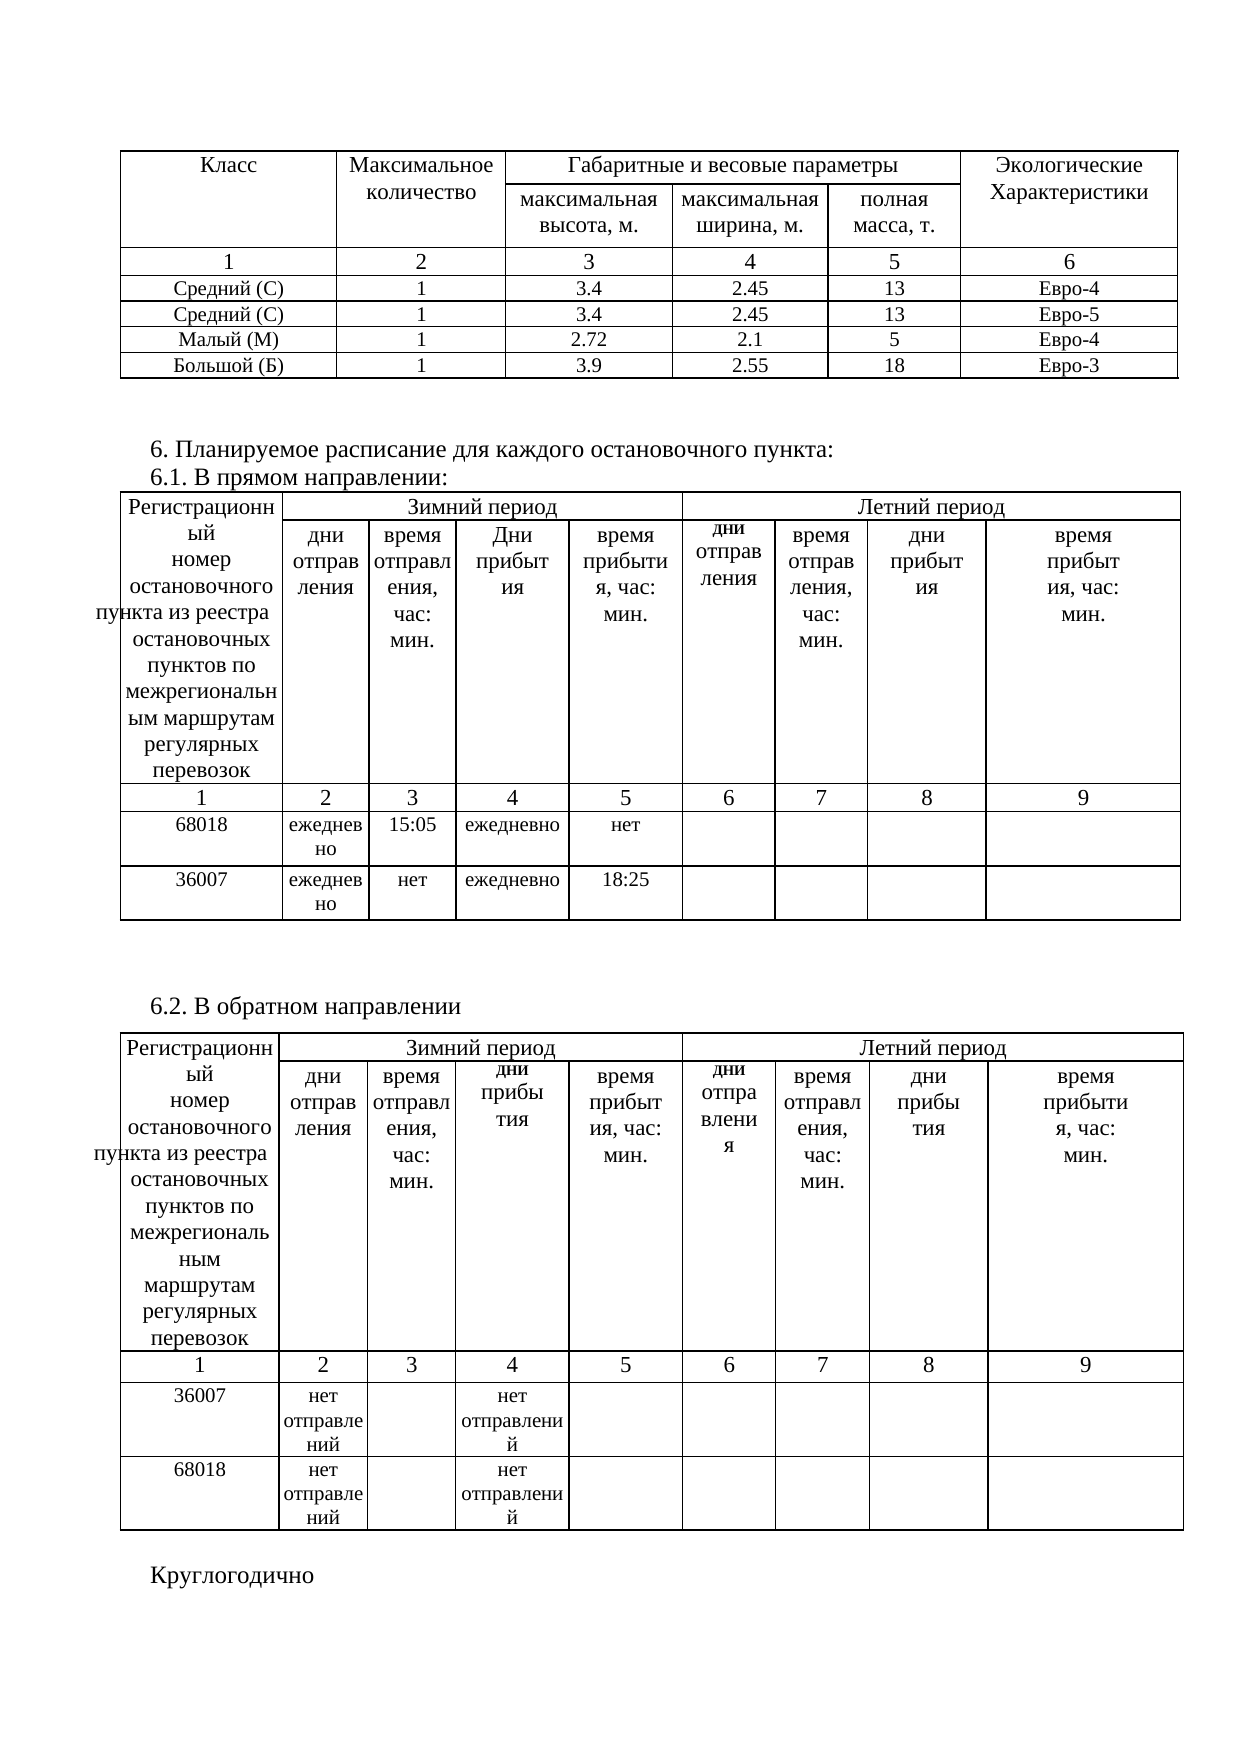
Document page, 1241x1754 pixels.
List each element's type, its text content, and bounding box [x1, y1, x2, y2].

table_cell [368, 1457, 455, 1529]
table_cell время отправл ения, час: мин. [776, 1062, 869, 1350]
table_cell 3 [368, 1352, 455, 1382]
table_cell ДНИ отпра влени я [683, 1062, 775, 1350]
table_cell 9 [987, 784, 1180, 811]
table_header Экологические Характеристики [961, 152, 1177, 247]
table_cell нет отправлений [280, 1457, 367, 1529]
table_cell 4 [456, 1352, 568, 1382]
table_cell [870, 1457, 987, 1529]
table_cell время прибыт ия, час: мин. [570, 1062, 682, 1350]
table_cell 6 [961, 248, 1177, 274]
table_cell ДНИ прибы тия [456, 1062, 568, 1350]
table_header Зимний период [280, 1034, 682, 1060]
table_cell ежедневно [283, 867, 368, 919]
table_cell 2 [337, 248, 505, 274]
table_cell [683, 1383, 775, 1456]
table_cell время отправ ления, час: мин. [776, 521, 867, 783]
table_cell ДНИ отправ ления [683, 521, 774, 783]
table_cell полная масса, т. [829, 185, 960, 247]
table_cell нет отправлений [456, 1383, 568, 1456]
table_cell 1 [337, 327, 505, 351]
table_cell [776, 812, 867, 865]
text 6.1. В прямом направлении: [150, 462, 1090, 491]
table_cell нет [570, 812, 682, 865]
table_cell [570, 1457, 682, 1529]
table_cell 6 [683, 784, 774, 811]
table_cell время отправл ения, час: мин. [368, 1062, 455, 1350]
table_cell 68018 [121, 1457, 278, 1529]
table_cell 5 [570, 1352, 682, 1382]
table_cell 2 [283, 784, 368, 811]
table_header Максимальное количество [337, 152, 505, 247]
table_cell дни прибы тия [870, 1062, 987, 1350]
table_cell 5 [829, 327, 960, 351]
table_cell нет [370, 867, 455, 919]
table_cell время прибыт ия, час: мин. [987, 521, 1180, 783]
table_cell дни прибыт ия [868, 521, 985, 783]
table_cell 3.4 [506, 302, 672, 326]
table_cell 36007 [121, 867, 282, 919]
table_cell 1 [337, 353, 505, 377]
table_cell [776, 1383, 869, 1456]
table_cell 1 [337, 276, 505, 300]
table_header Габаритные и весовые параметры [506, 152, 960, 183]
table_cell 8 [870, 1352, 987, 1382]
table_cell Средний (С) [121, 276, 336, 300]
table_cell 3 [506, 248, 672, 274]
table_cell 2.55 [673, 353, 827, 377]
table_cell 2.45 [673, 302, 827, 326]
table_cell 2.45 [673, 276, 827, 300]
table_cell [368, 1383, 455, 1456]
table_cell нет отправлений [456, 1457, 568, 1529]
text 6.2. В обратном направлении [150, 991, 1090, 1020]
table_cell [870, 1383, 987, 1456]
table_cell 1 [121, 784, 282, 811]
table_cell время прибыти я, час: мин. [989, 1062, 1183, 1350]
table_cell [683, 812, 774, 865]
table_cell дни отправ ления [283, 521, 368, 783]
table_cell [683, 1457, 775, 1529]
table_cell 68018 [121, 812, 282, 865]
table_cell 18 [829, 353, 960, 377]
table_cell 7 [776, 784, 867, 811]
table_cell Евро-3 [961, 353, 1177, 377]
table_cell Евро-4 [961, 276, 1177, 300]
table_cell 3.9 [506, 353, 672, 377]
table_cell 4 [673, 248, 827, 274]
table_cell [776, 1457, 869, 1529]
table_cell 36007 [121, 1383, 278, 1456]
table_cell 2 [280, 1352, 367, 1382]
table_cell 8 [868, 784, 985, 811]
table_cell максимальная высота, м. [506, 185, 672, 247]
table_cell Евро-4 [961, 327, 1177, 351]
table_cell [989, 1383, 1183, 1456]
table_cell ежедневно [457, 812, 568, 865]
table_header Летний период [683, 493, 1180, 519]
table_cell 18:25 [570, 867, 682, 919]
table_cell 3.4 [506, 276, 672, 300]
table_cell Большой (Б) [121, 353, 336, 377]
table_cell время прибыти я, час: мин. [570, 521, 682, 783]
table_cell [868, 812, 985, 865]
table_cell 7 [776, 1352, 869, 1382]
table_cell 3 [370, 784, 455, 811]
table_header Летний период [683, 1034, 1183, 1060]
table_cell [868, 867, 985, 919]
table_cell Средний (С) [121, 302, 336, 326]
table_cell [776, 867, 867, 919]
table_cell 13 [829, 302, 960, 326]
table_cell 13 [829, 276, 960, 300]
table_cell ежедневно [283, 812, 368, 865]
table_header Регистрационный номер остановочного пункта из реестра остановочных пунктов по межрегиональным маршрутам регулярных перевозок [121, 1034, 278, 1350]
table_cell дни отправ ления [280, 1062, 367, 1350]
table_cell 1 [121, 1352, 278, 1382]
table_cell 9 [989, 1352, 1183, 1382]
table_cell ежедневно [457, 867, 568, 919]
table_cell 15:05 [370, 812, 455, 865]
table_cell [570, 1383, 682, 1456]
table_cell Дни прибыт ия [457, 521, 568, 783]
table_header Регистрационный номер остановочного пункта из реестра остановочных пунктов по межрегиональным маршрутам регулярных перевозок [121, 493, 282, 783]
table_cell время отправл ения, час: мин. [370, 521, 455, 783]
table_cell Евро-5 [961, 302, 1177, 326]
table_header Класс [121, 152, 336, 247]
table_cell максимальная ширина, м. [673, 185, 827, 247]
table_cell 5 [829, 248, 960, 274]
table_cell [987, 867, 1180, 919]
text Круглогодично [150, 1560, 1090, 1588]
table_cell [989, 1457, 1183, 1529]
table_cell [987, 812, 1180, 865]
table_cell нет отправлений [280, 1383, 367, 1456]
table_cell 1 [121, 248, 336, 274]
table_cell 1 [337, 302, 505, 326]
table_cell 6 [683, 1352, 775, 1382]
table_cell 2.72 [506, 327, 672, 351]
table_header Зимний период [283, 493, 682, 519]
table_cell 5 [570, 784, 682, 811]
table_cell [683, 867, 774, 919]
table_cell 4 [457, 784, 568, 811]
text 6. Планируемое расписание для каждого остановочного пункта: [150, 434, 1090, 462]
table_cell Малый (М) [121, 327, 336, 351]
table_cell 2.1 [673, 327, 827, 351]
